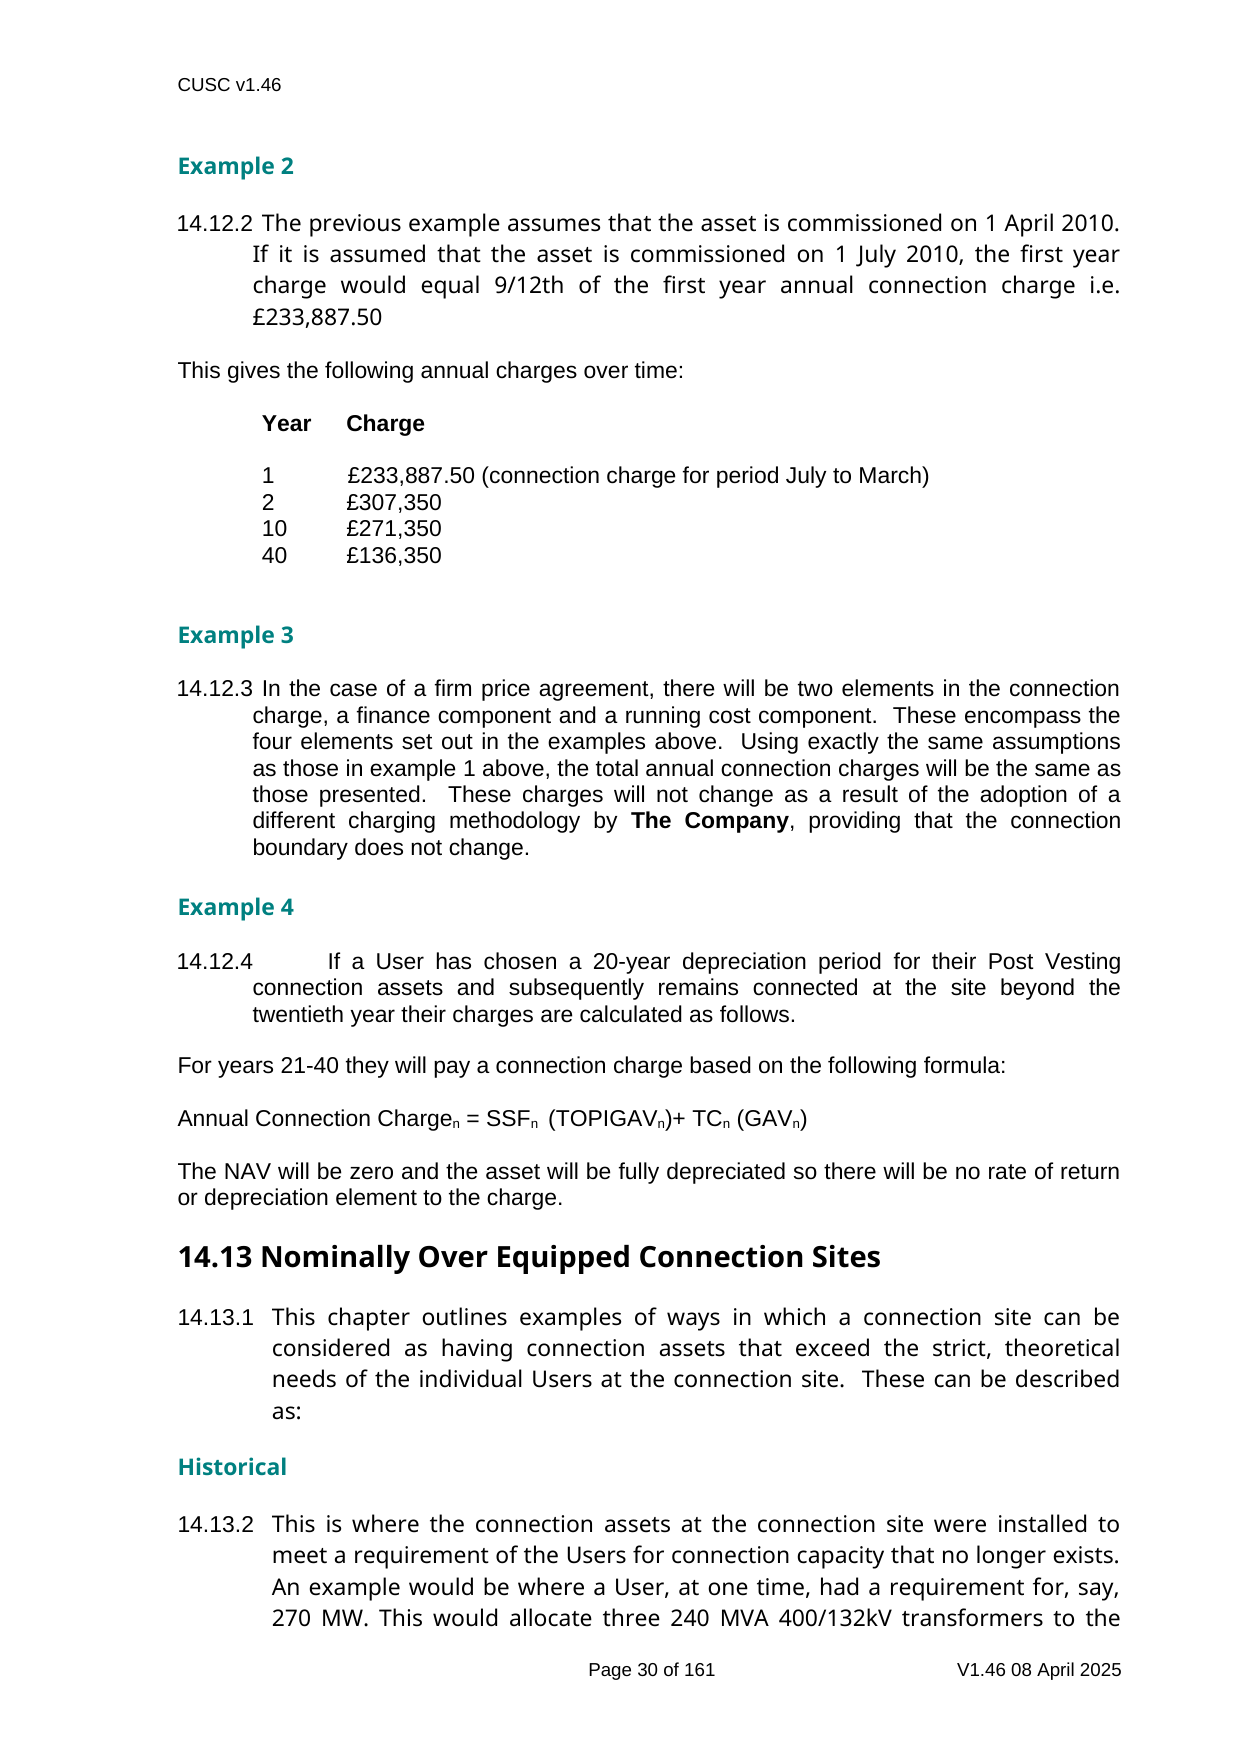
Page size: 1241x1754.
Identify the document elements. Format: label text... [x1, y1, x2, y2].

subtitle 14.13 Nominally Over Equipped Connection Sites [177, 1236, 1121, 1276]
text Annual Connection Chargen = SSFn (TOPIGAVn)+ TCn (GAVn) [177, 1105, 1121, 1131]
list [177, 1508, 1121, 1633]
subtitle Example 4 [177, 891, 1121, 922]
subtitle Example 2 [177, 150, 1121, 181]
text Year Charge [177, 410, 1121, 436]
text 1 £233,887.50 (connection charge for period July to March) [177, 462, 1121, 489]
subtitle Historical [177, 1451, 1121, 1483]
list In the case of a firm price agreement, there will be two elements in the connection charge, a finance component and a running cost component. These encompass the four elements set out in the examples above. Using exactly the same assumptions as those in example 1 above, the total annual connection charges will be the same as those presented. These charges will not change as a result of the adoption of a different charging methodology by The Company, providing that the connection boundary does not change. [215, 675, 1121, 860]
text 40 £136,350 [262, 542, 1121, 568]
list The previous example assumes that the asset is commissioned on 1 April 2010. If it is assumed that the asset is commissioned on 1 July 2010, the first year charge would equal 9/12th of the first year annual connection charge i.e. £233,887.50 [215, 207, 1121, 332]
text This gives the following annual charges over time: [177, 357, 1121, 383]
text For years 21-40 they will pay a connection charge based on the following formula: [177, 1052, 1121, 1079]
list This chapter outlines examples of ways in which a connection site can be considered as having connection assets that exceed the strict, theoretical needs of the individual Users at the connection site. These can be described as: [177, 1301, 1121, 1426]
subtitle Example 3 [177, 619, 1121, 650]
list If a User has chosen a 20-year depreciation period for their Post Vesting connection assets and subsequently remains connected at the site beyond the twentieth year their charges are calculated as follows. [215, 948, 1121, 1027]
text The NAV will be zero and the asset will be fully depreciated so there will be no rate of return or depreciation element to the charge. [177, 1158, 1121, 1210]
text 10 £271,350 [262, 515, 1121, 542]
text 2 £307,350 [262, 489, 1121, 515]
